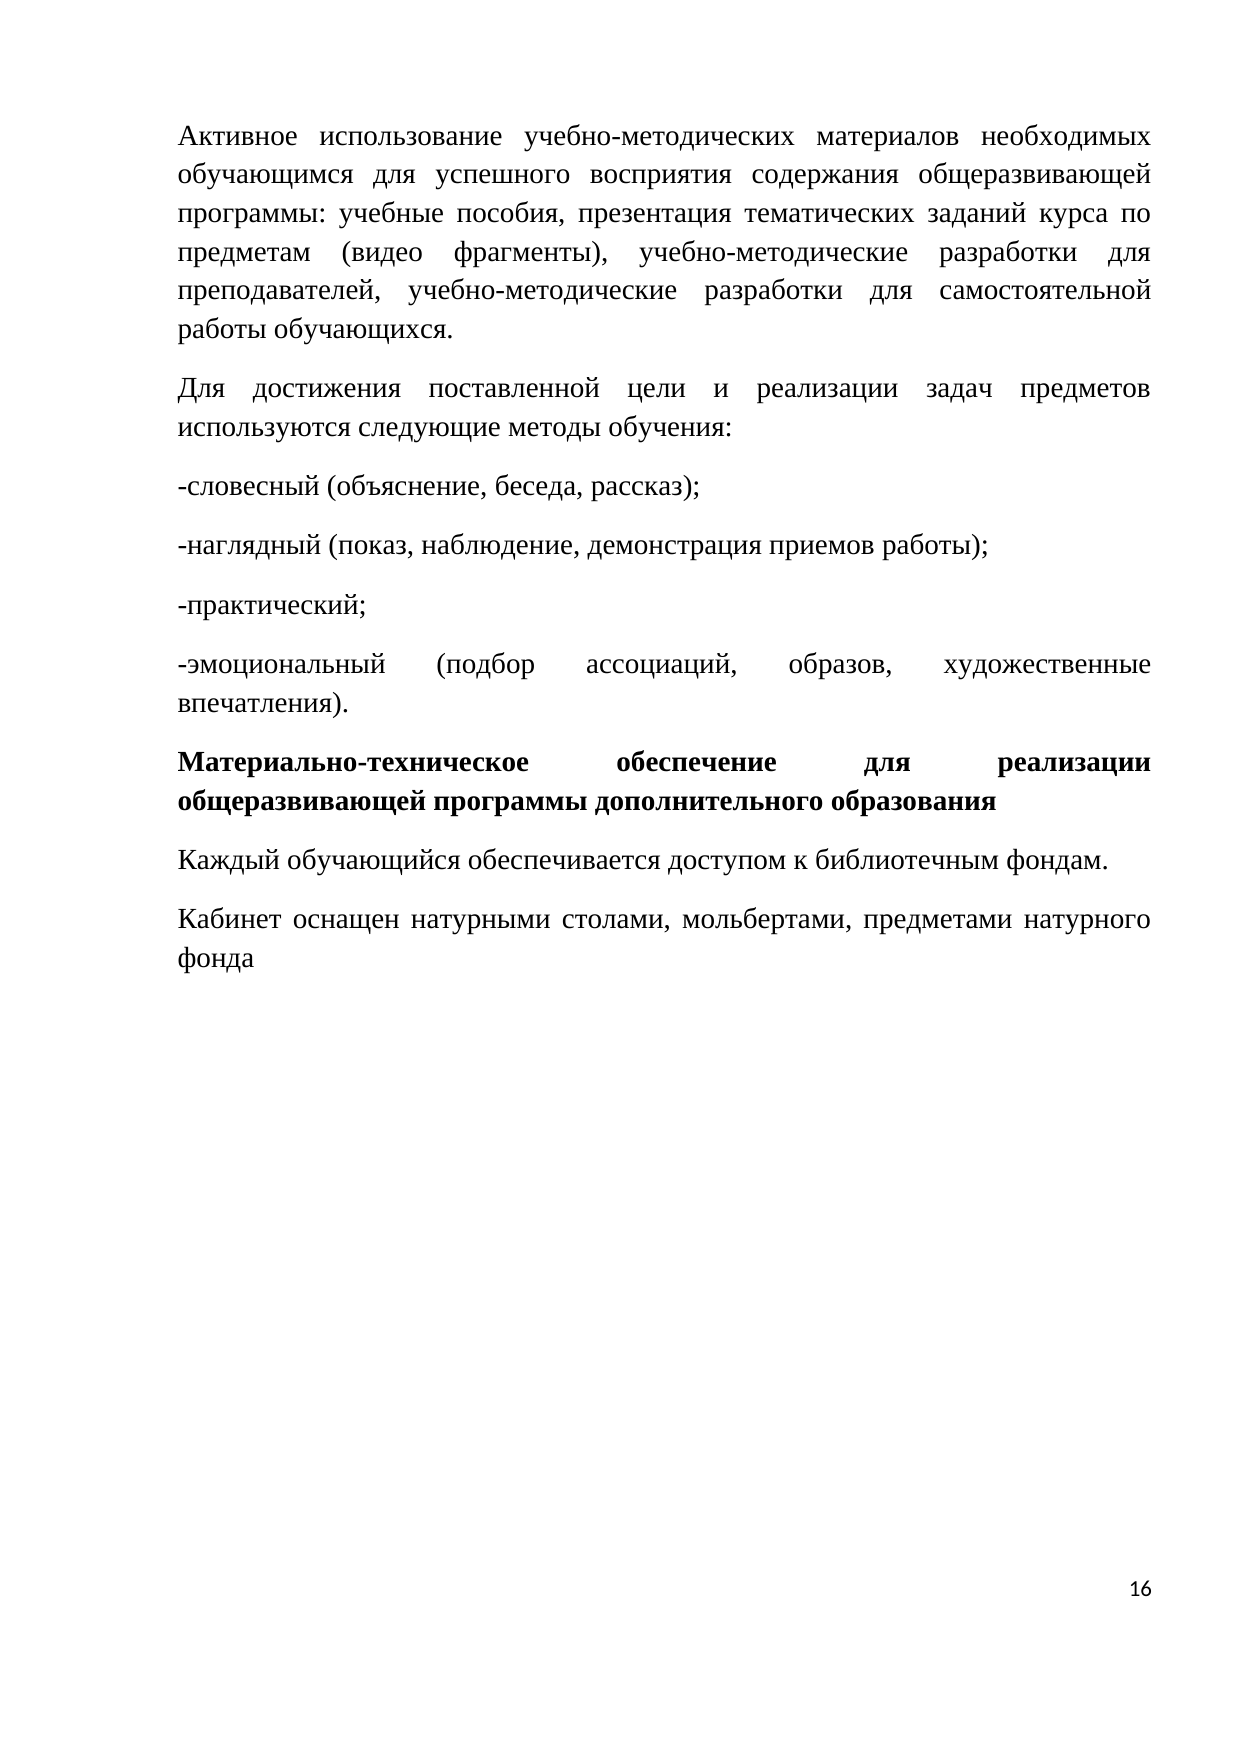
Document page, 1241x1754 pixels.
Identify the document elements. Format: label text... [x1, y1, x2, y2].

text Кабинет оснащен натурными столами, мольбертами, предметами натурного фонда [177, 901, 1152, 973]
text Активное использование учебно-методических материалов необходимых обучающимся для успешного восприятия содержания общеразвивающей программы: учебные пособия, презентация тематических заданий курса по предметам (видео фрагменты), учебно-методические разработки для преподавателей, учебно-методические разработки для самостоятельной работы обучающихся. [177, 118, 1152, 344]
text -практический; [177, 587, 1152, 620]
text Материально-техническое обеспечение для реализации общеразвивающей программы дополнительного образования [177, 744, 1152, 816]
text -наглядный (показ, наблюдение, демонстрация приемов работы); [177, 527, 1152, 561]
text -эмоциональный (подбор ассоциаций, образов, художественные впечатления). [177, 646, 1152, 718]
text Для достижения поставленной цели и реализации задач предметов используются следующие методы обучения: [177, 370, 1152, 442]
text -словесный (объяснение, беседа, рассказ); [177, 468, 1152, 502]
text Каждый обучающийся обеспечивается доступом к библиотечным фондам. [177, 842, 1152, 876]
